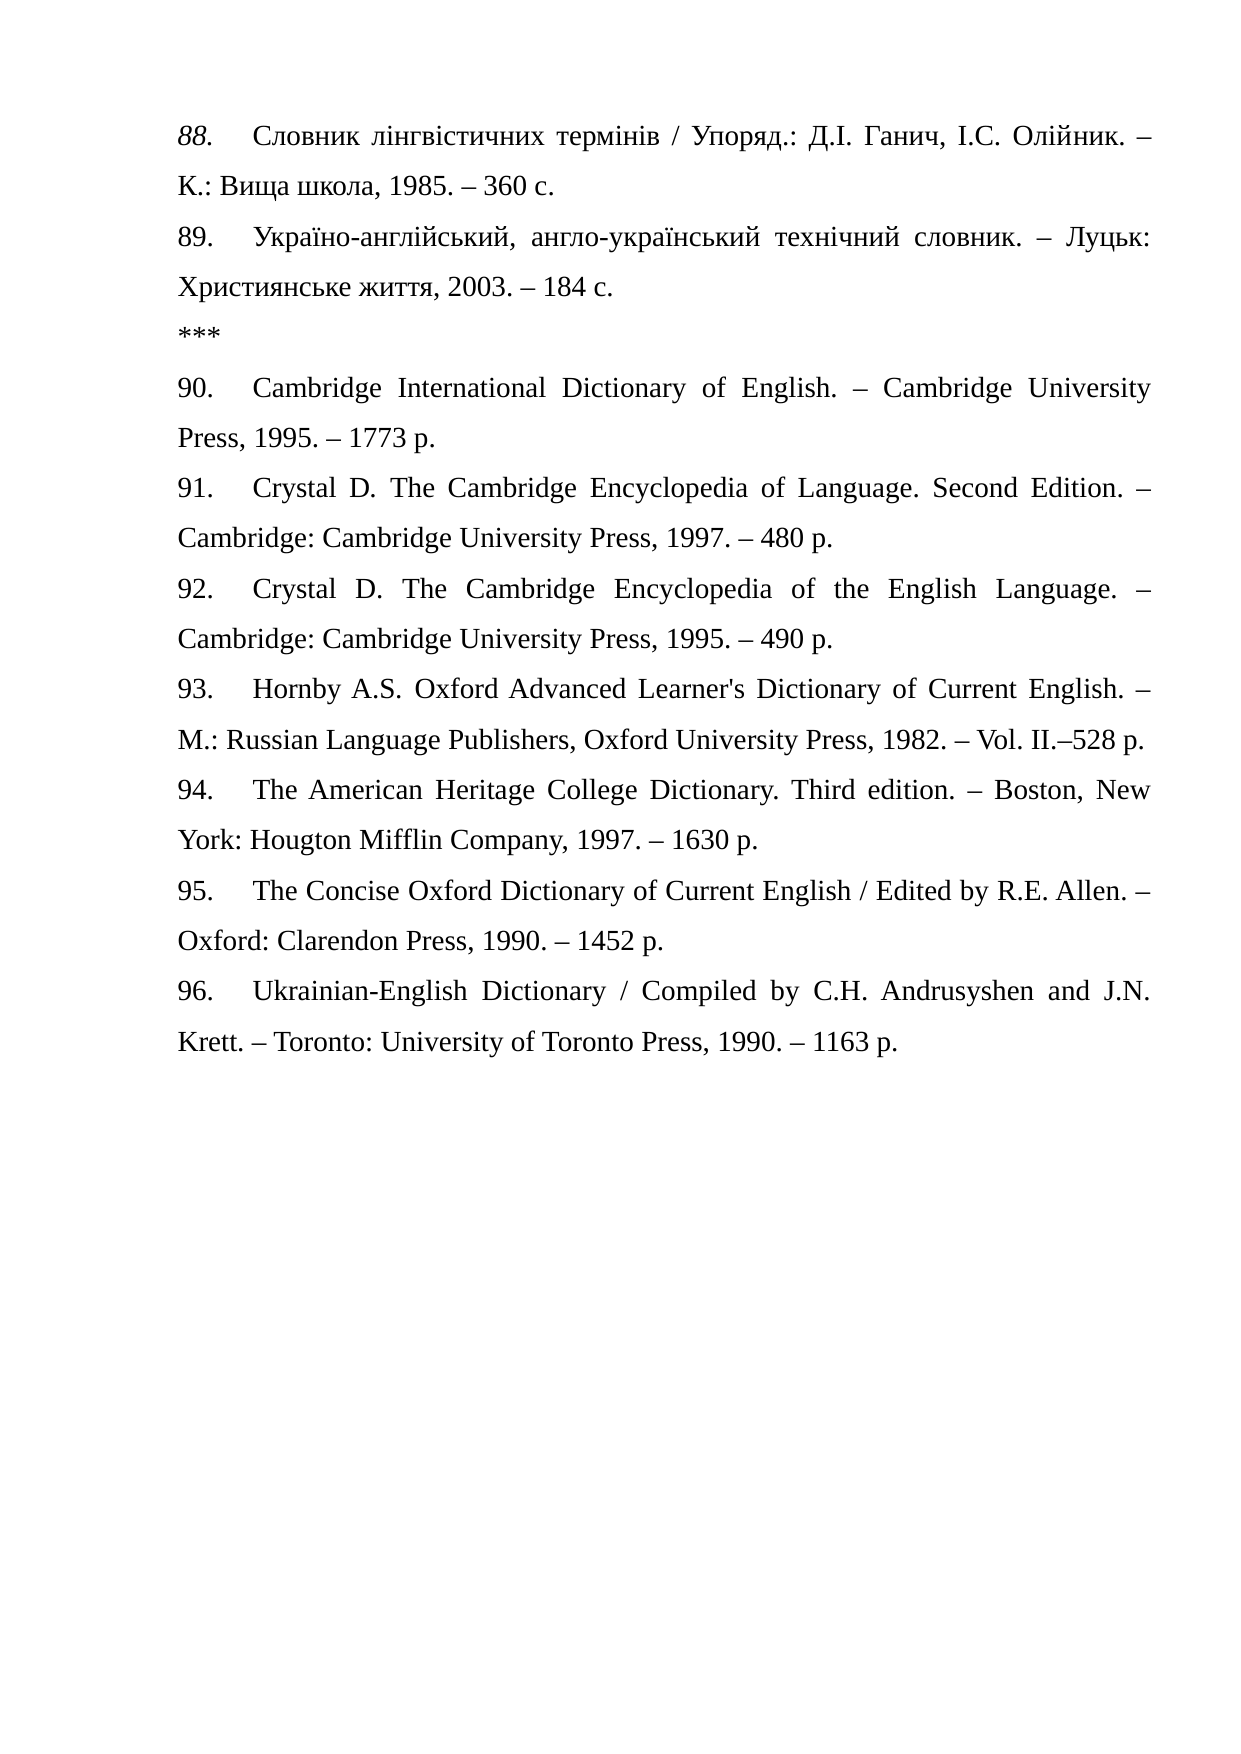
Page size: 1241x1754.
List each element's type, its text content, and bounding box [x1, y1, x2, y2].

list Hornby A.S. Oxford Advanced Learner's Dictionary of Current English. – M.: Russian Language Publishers, Oxford University Press, 1982. – Vol. II.–528 p. [177, 672, 1152, 755]
list The Concise Oxford Dictionary of Current English / Edited by R.E. Allen. – Oxford: Clarendon Press, 1990. – 1452 p. [177, 873, 1152, 957]
list Україно-англійський, англо-український технічний словник. – Луцьк: Християнське життя, 2003. – 184 с. [177, 219, 1152, 303]
list Crystal D. The Cambridge Encyclopedia of the English Language. –Cambridge: Cambridge University Press, 1995. – 490 p. [177, 571, 1152, 655]
list Словник лінгвістичних термінів / Упоряд.: Д.І. Ганич, І.С. Олійник. – К.: Вища школа, 1985. – 360 с. [177, 118, 1152, 202]
list Crystal D. The Cambridge Encyclopedia of Language. Second Edition. – Cambridge: Cambridge University Press, 1997. – 480 p. [177, 470, 1152, 554]
list Cambridge International Dictionary of English. – Cambridge University Press, 1995. – 1773 p. [177, 370, 1152, 453]
text *** [177, 319, 1152, 353]
list Ukrainian-English Dictionary / Compiled by C.H. Andrusyshen and J.N. Krett. – Toronto: University of Toronto Press, 1990. – 1163 p. [177, 973, 1152, 1057]
list The American Heritage College Dictionary. Third edition. – Boston, New York: Hougton Mifflin Company, 1997. – 1630 p. [177, 772, 1152, 856]
